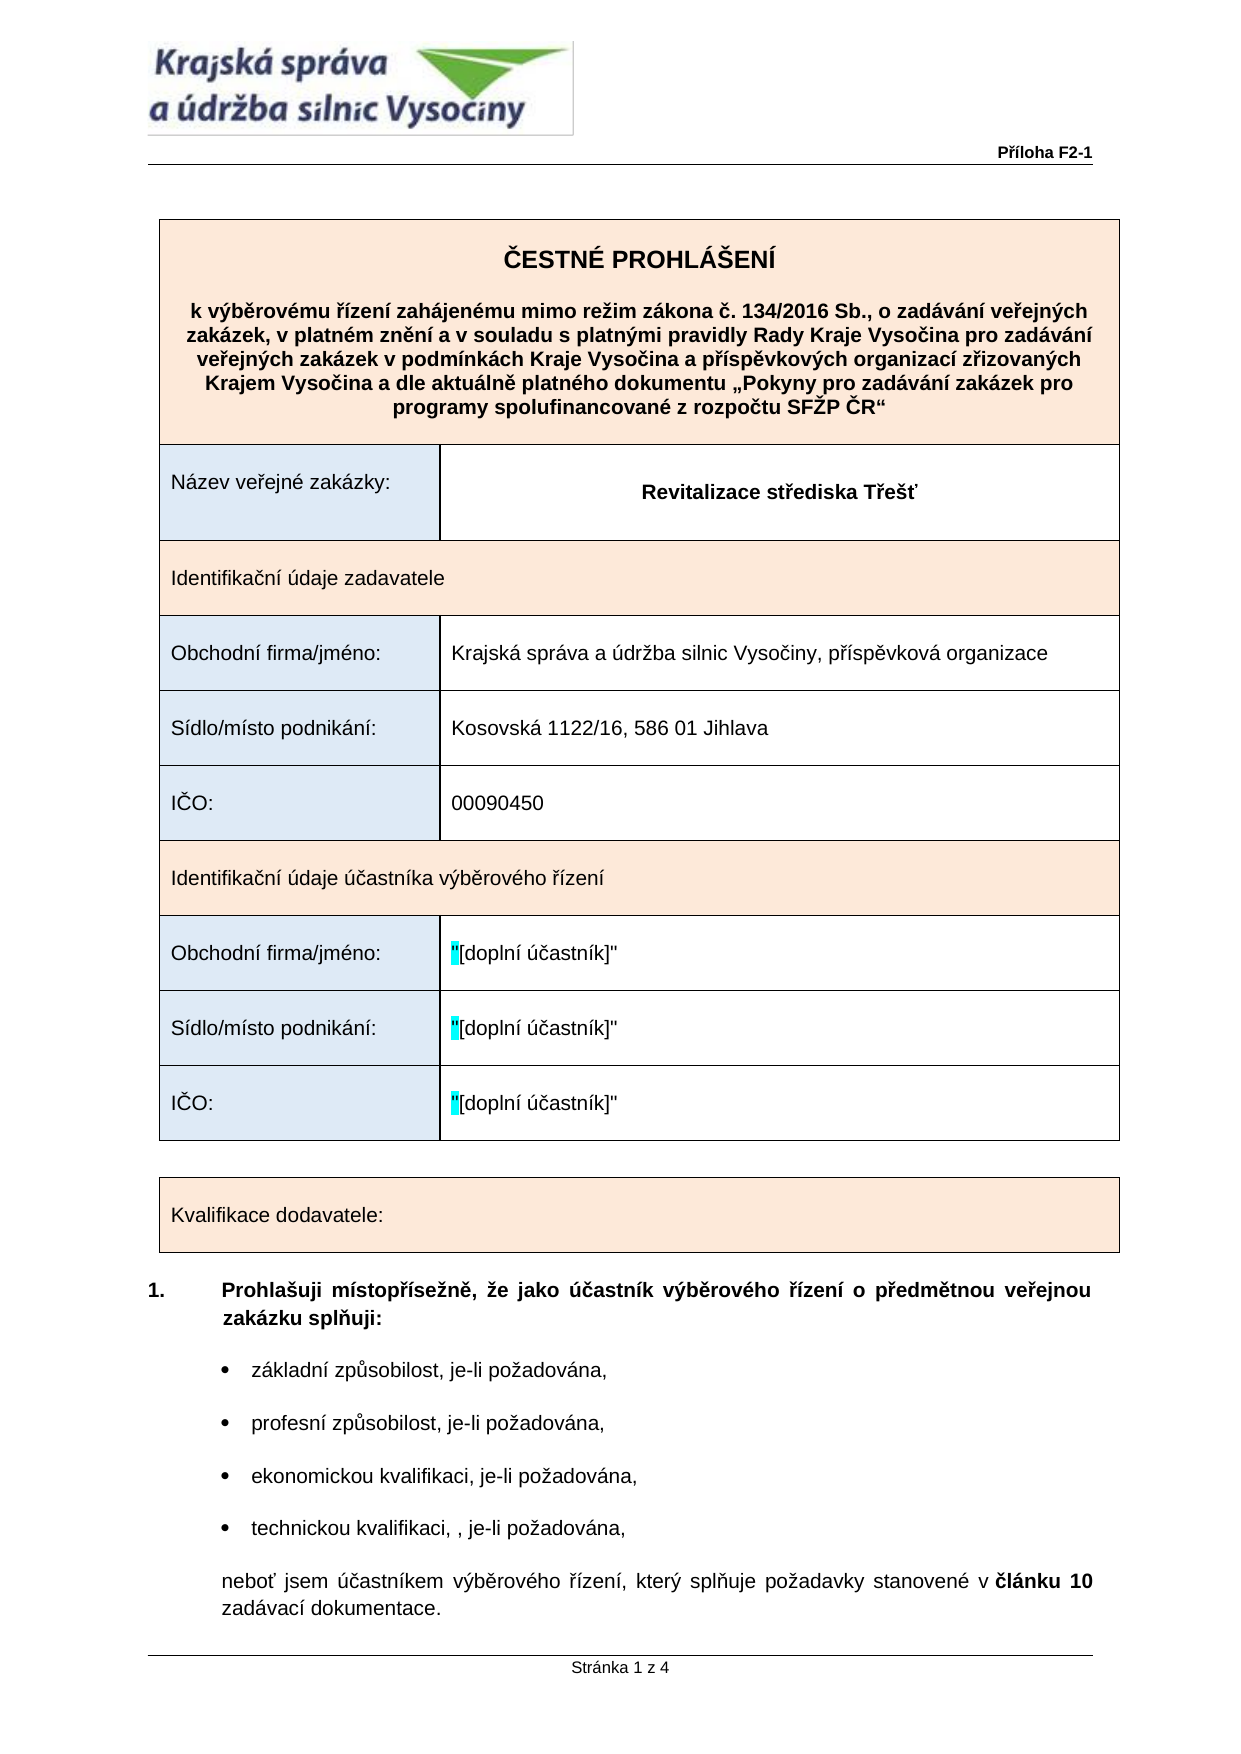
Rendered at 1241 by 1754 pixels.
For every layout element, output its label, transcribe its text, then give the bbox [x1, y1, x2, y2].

table_header Kvalifikace dodavatele: [160, 1178, 1119, 1252]
table_cell Revitalizace střediska Třešť [441, 445, 1119, 540]
list Prohlašuji místopřísežně, že jako účastník výběrového řízení o předmětnou veřejnou zakázku splňuji: [148, 1278, 1093, 1330]
list ekonomickou kvalifikaci, je-li požadována, [221, 1463, 1093, 1488]
list profesní způsobilost, je-li požadována, [221, 1411, 1093, 1435]
table_header ČESTNÉ PROHLÁŠENÍ k výběrovému řízení zahájenému mimo režim zákona č. 134/2016 Sb., o zadávání veřejných zakázek, v platném znění a v souladu s platnými pravidly Rady Kraje Vysočina pro zadávání veřejných zakázek v podmínkách Kraje Vysočina a příspěvkových organizací zřizovaných Krajem Vysočina a dle aktuálně platného dokumentu „Pokyny pro zadávání zakázek pro programy spolufinancované z rozpočtu SFŽP ČR“ [160, 220, 1119, 444]
table_cell IČO: [160, 1066, 439, 1140]
table_cell Identifikační údaje zadavatele [160, 541, 1119, 615]
table_cell Identifikační údaje účastníka výběrového řízení [160, 841, 1119, 915]
table_cell [441, 916, 1119, 990]
list základní způsobilost, je-li požadována, [221, 1358, 1093, 1382]
picture [147, 41, 574, 137]
list technickou kvalifikaci, , je-li požadována, [221, 1516, 1093, 1540]
table_cell Krajská správa a údržba silnic Vysočiny, příspěvková organizace [441, 616, 1119, 690]
table_cell Obchodní firma/jméno: [160, 916, 439, 990]
table_cell [441, 1066, 1119, 1140]
table_cell Sídlo/místo podnikání: [160, 991, 439, 1065]
list neboť jsem účastníkem výběrového řízení, který splňuje požadavky stanovené v článku 10 zadávací dokumentace. [221, 1569, 1093, 1620]
table_cell Sídlo/místo podnikání: [160, 691, 439, 765]
table_cell Název veřejné zakázky: [160, 445, 439, 540]
table_cell Kosovská 1122/16, 586 01 Jihlava [441, 691, 1119, 765]
table_cell Obchodní firma/jméno: [160, 616, 439, 690]
table_cell IČO: [160, 766, 439, 840]
table_cell 00090450 [441, 766, 1119, 840]
table_cell [441, 991, 1119, 1065]
